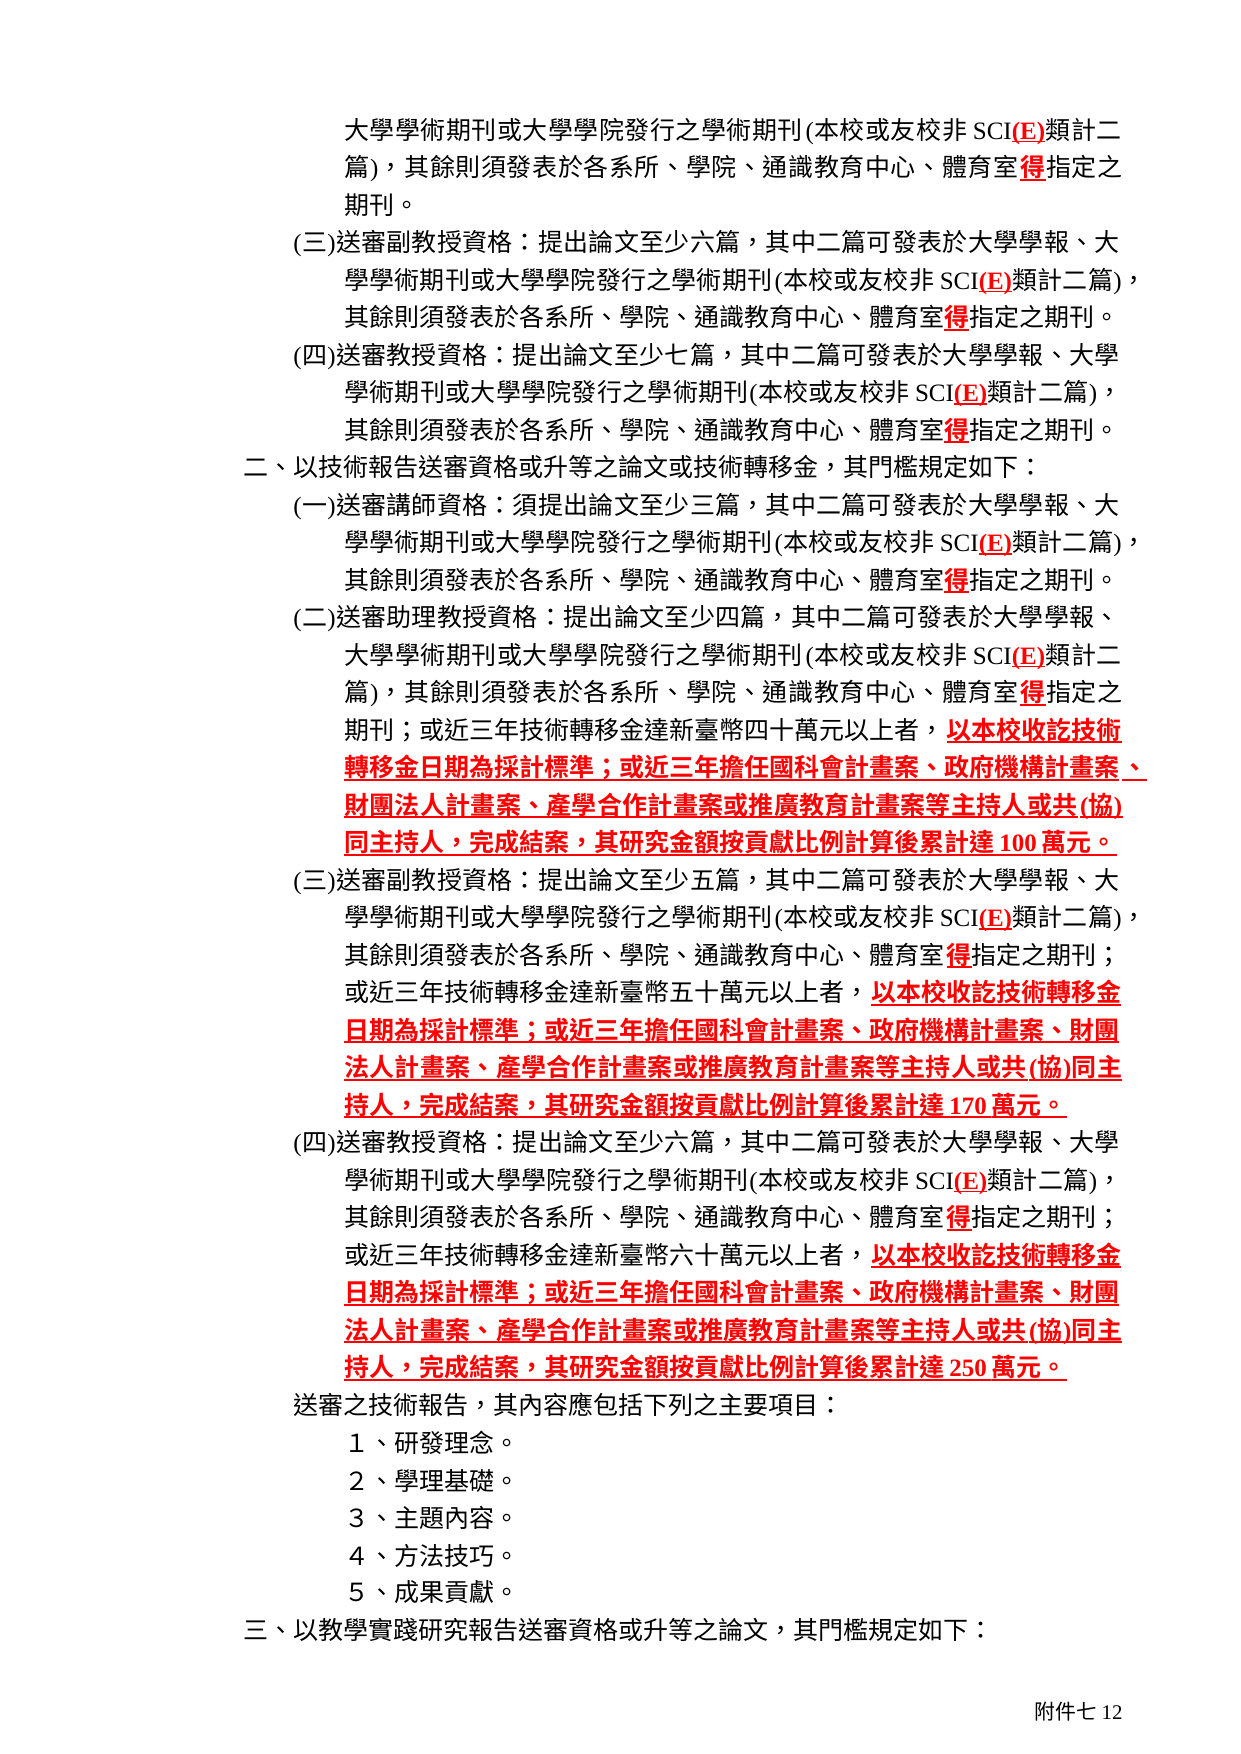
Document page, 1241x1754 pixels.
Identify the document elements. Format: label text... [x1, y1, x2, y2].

subtitle ３、主題內容。 [343, 1497, 1122, 1535]
subtitle ４、方法技巧。 [343, 1535, 1122, 1572]
subtitle ２、學理基礎。 [343, 1460, 1122, 1497]
text (二)送審助理教授資格：提出論文至少四篇，其中二篇可發表於大學學報、大學學術期刊或大學學院發行之學術期刊(本校或友校非SCI(E)類計二篇)，其餘則須發表於各系所、學院、通識教育中心、體育室得指定之期刊；或近三年技術轉移金達新臺幣四十萬元以上者，以本校收訖技術轉移金日期為採計標準；或近三年擔任國科會計畫案、政府機構計畫案、財團法人計畫案、產學合作計畫案或推廣教育計畫案等主持人或共(協)同主持人，完成結案，其研究金額按貢獻比例計算後累計達100萬元。 [293, 597, 1122, 860]
text (三)送審副教授資格：提出論文至少六篇，其中二篇可發表於大學學報、大學學術期刊或大學學院發行之學術期刊(本校或友校非SCI(E)類計二篇)，其餘則須發表於各系所、學院、通識教育中心、體育室得指定之期刊。 [293, 222, 1122, 335]
text ５、成果貢獻。 [343, 1572, 1122, 1610]
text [293, 110, 1122, 222]
text (一)送審講師資格：須提出論文至少三篇，其中二篇可發表於大學學報、大學學術期刊或大學學院發行之學術期刊(本校或友校非SCI(E)類計二篇)，其餘則須發表於各系所、學院、通識教育中心、體育室得指定之期刊。 [293, 485, 1122, 597]
text (四)送審教授資格：提出論文至少六篇，其中二篇可發表於大學學報、大學學術期刊或大學學院發行之學術期刊(本校或友校非SCI(E)類計二篇)，其餘則須發表於各系所、學院、通識教育中心、體育室得指定之期刊；或近三年技術轉移金達新臺幣六十萬元以上者，以本校收訖技術轉移金日期為採計標準；或近三年擔任國科會計畫案、政府機構計畫案、財團法人計畫案、產學合作計畫案或推廣教育計畫案等主持人或共(協)同主持人，完成結案，其研究金額按貢獻比例計算後累計達250萬元。 [293, 1122, 1122, 1385]
text (四)送審教授資格：提出論文至少七篇，其中二篇可發表於大學學報、大學學術期刊或大學學院發行之學術期刊(本校或友校非SCI(E)類計二篇)，其餘則須發表於各系所、學院、通識教育中心、體育室得指定之期刊。 [293, 335, 1122, 447]
text 二、以技術報告送審資格或升等之論文或技術轉移金，其門檻規定如下： [243, 447, 1122, 485]
text 送審之技術報告，其內容應包括下列之主要項目： [293, 1385, 1122, 1422]
subtitle １、研發理念。 [343, 1422, 1122, 1460]
text 三、以教學實踐研究報告送審資格或升等之論文，其門檻規定如下： [243, 1610, 1122, 1647]
text (三)送審副教授資格：提出論文至少五篇，其中二篇可發表於大學學報、大學學術期刊或大學學院發行之學術期刊(本校或友校非SCI(E)類計二篇)，其餘則須發表於各系所、學院、通識教育中心、體育室得指定之期刊；或近三年技術轉移金達新臺幣五十萬元以上者，以本校收訖技術轉移金日期為採計標準；或近三年擔任國科會計畫案、政府機構計畫案、財團法人計畫案、產學合作計畫案或推廣教育計畫案等主持人或共(協)同主持人，完成結案，其研究金額按貢獻比例計算後累計達170萬元。 [293, 860, 1122, 1122]
